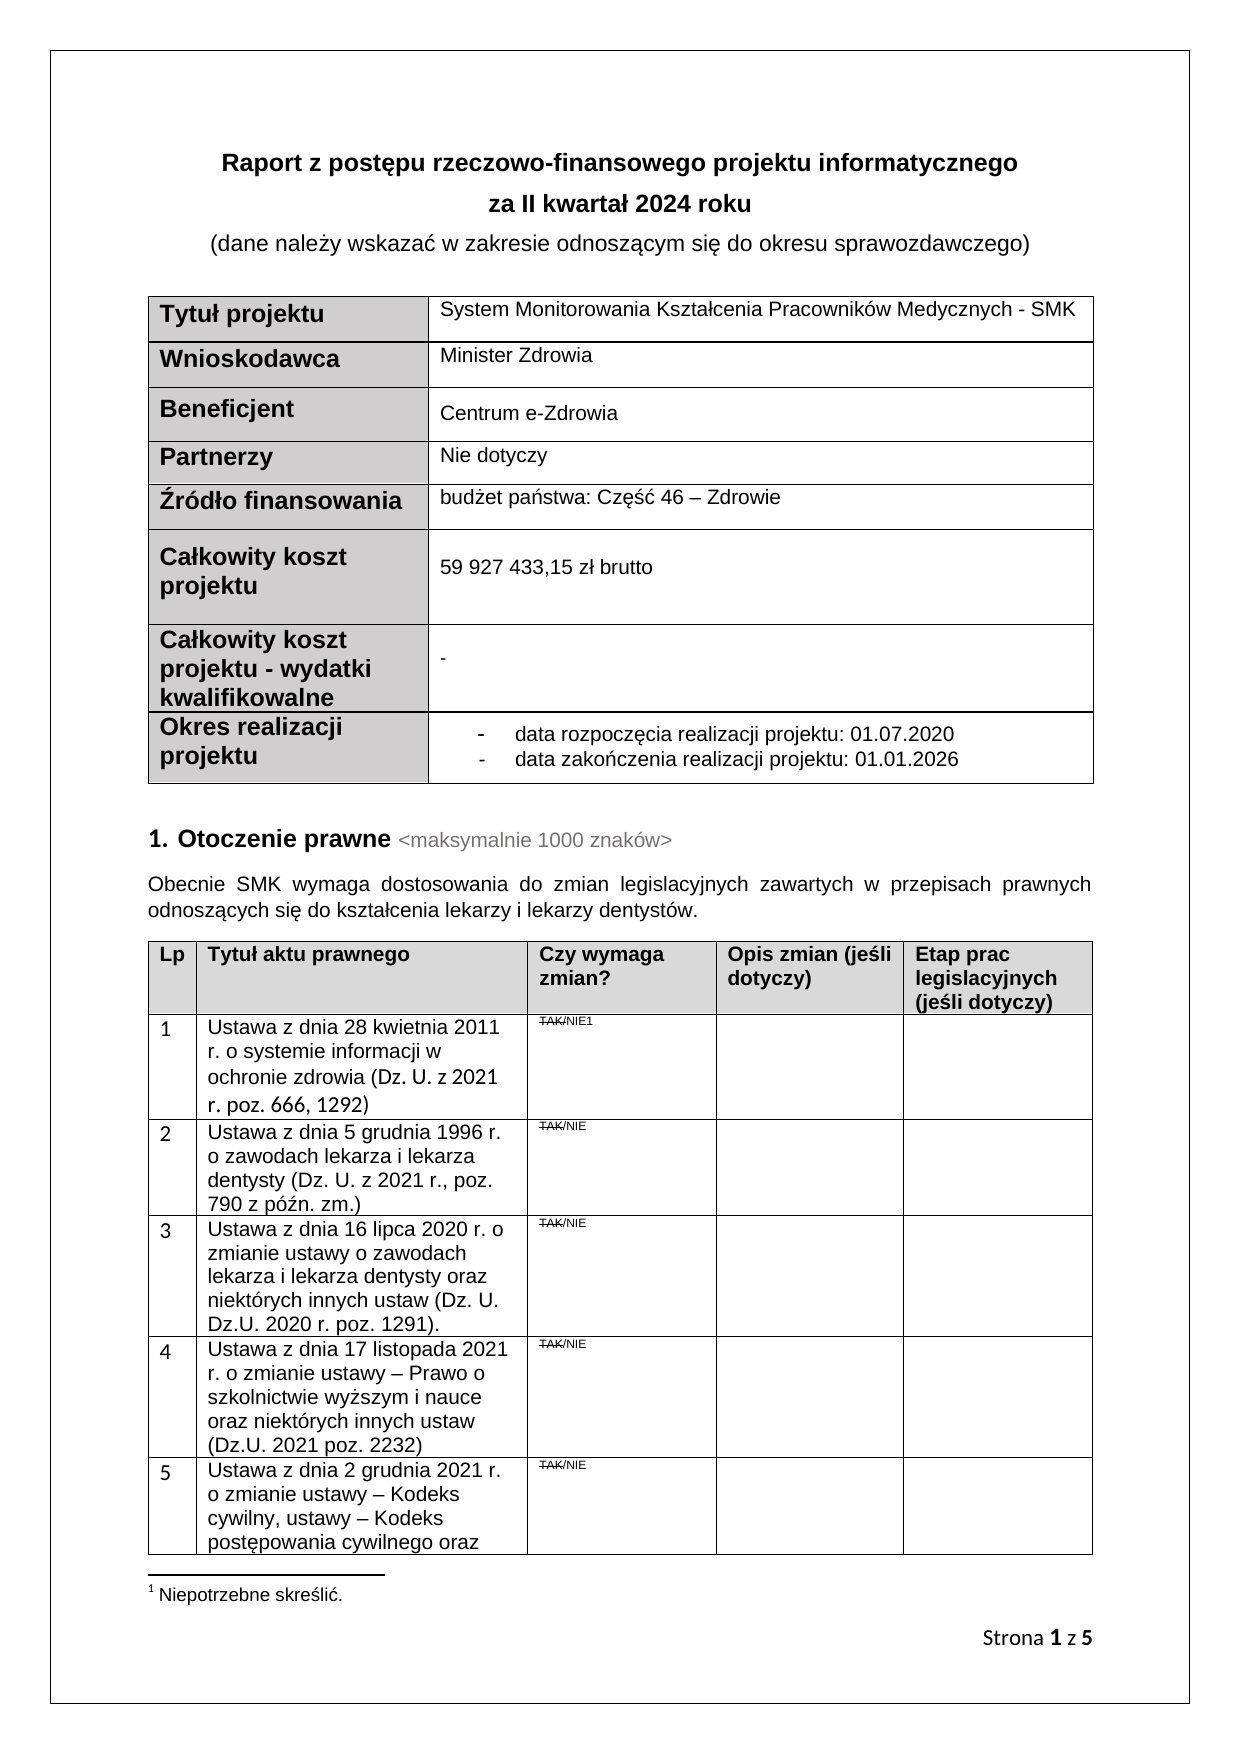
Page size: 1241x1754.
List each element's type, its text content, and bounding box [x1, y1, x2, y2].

table_cell Wnioskodawca [149, 343, 428, 387]
table_cell Minister Zdrowia [429, 343, 1093, 387]
table_cell Ustawa z dnia 17 listopada 2021 r. o zmianie ustawy – Prawo o szkolnictwie wyższym i nauce oraz niektórych innych ustaw (Dz.U. 2021 poz. 2232) [197, 1337, 527, 1457]
table_cell Okres realizacji projektu [149, 713, 428, 782]
table_cell Całkowity koszt projektu - wydatki kwalifikowalne [149, 625, 428, 711]
table_header Tytuł projektu [149, 297, 428, 341]
table_cell 59 927 433,15 zł brutto [429, 530, 1093, 624]
table_cell [904, 1458, 1092, 1554]
table_header Opis zmian (jeśli dotyczy) [717, 942, 903, 1013]
table_cell [717, 1216, 903, 1336]
table_cell data rozpoczęcia realizacji projektu: 01.07.2020 data zakończenia realizacji projektu: 01.01.2026 [429, 713, 1093, 782]
table_cell [717, 1458, 903, 1554]
table_cell TAK/NIE [528, 1337, 716, 1457]
table_cell [904, 1120, 1092, 1215]
subtitle Otoczenie prawne <maksymalnie 1000 znaków> [148, 821, 1063, 854]
table_cell 1 [149, 1015, 196, 1118]
table_cell TAK/NIE [528, 1458, 716, 1554]
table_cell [197, 1458, 527, 1554]
table_cell [717, 1337, 903, 1457]
table_cell 5 [149, 1458, 196, 1554]
table_cell Ustawa z dnia 5 grudnia 1996 r. o zawodach lekarza i lekarza dentysty (Dz. U. z 2021 r., poz. 790 z późn. zm.) [197, 1120, 527, 1215]
table_cell Ustawa z dnia 28 kwietnia 2011 r. o systemie informacji w ochronie zdrowia (Dz. U. z 2021 r. poz. 666, 1292) [197, 1015, 527, 1118]
table_cell 2 [149, 1120, 196, 1215]
table_header Lp [149, 942, 196, 1013]
table_cell 3 [149, 1216, 196, 1336]
table_cell [904, 1337, 1092, 1457]
subtitle Raport z postępu rzeczowo-finansowego projektu informatycznego [148, 147, 1093, 176]
table_cell Całkowity koszt projektu [149, 530, 428, 624]
table_cell Ustawa z dnia 16 lipca 2020 r. o zmianie ustawy o zawodach lekarza i lekarza dentysty oraz niektórych innych ustaw (Dz. U. Dz.U. 2020 r. poz. 1291). [197, 1216, 527, 1336]
table_cell Partnerzy [149, 442, 428, 483]
table_cell TAK/NIE [528, 1120, 716, 1215]
table_cell - [429, 625, 1093, 711]
text Obecnie SMK wymaga dostosowania do zmian legislacyjnych zawartych w przepisach prawnych odnoszących się do kształcenia lekarzy i lekarzy dentystów. [148, 872, 1093, 922]
subtitle za II kwartał 2024 roku [148, 189, 1093, 217]
table_cell [717, 1015, 903, 1118]
table_cell [904, 1015, 1092, 1118]
table_cell 4 [149, 1337, 196, 1457]
table_header Tytuł aktu prawnego [197, 942, 527, 1013]
table_cell budżet państwa: Część 46 – Zdrowie [429, 485, 1093, 529]
table_header Czy wymaga zmian? [528, 942, 716, 1013]
text (dane należy wskazać w zakresie odnoszącym się do okresu sprawozdawczego) [148, 230, 1093, 256]
table_header Etap prac legislacyjnych (jeśli dotyczy) [904, 942, 1092, 1013]
table_cell TAK/NIE [528, 1216, 716, 1336]
table_header System Monitorowania Kształcenia Pracowników Medycznych - SMK [429, 297, 1093, 341]
table_cell TAK/NIE [528, 1015, 716, 1118]
table_cell Nie dotyczy [429, 442, 1093, 483]
table_cell Beneficjent [149, 388, 428, 441]
table_cell [717, 1120, 903, 1215]
table_cell [904, 1216, 1092, 1336]
table_cell Źródło finansowania [149, 485, 428, 529]
table_cell Centrum e-Zdrowia [429, 388, 1093, 441]
